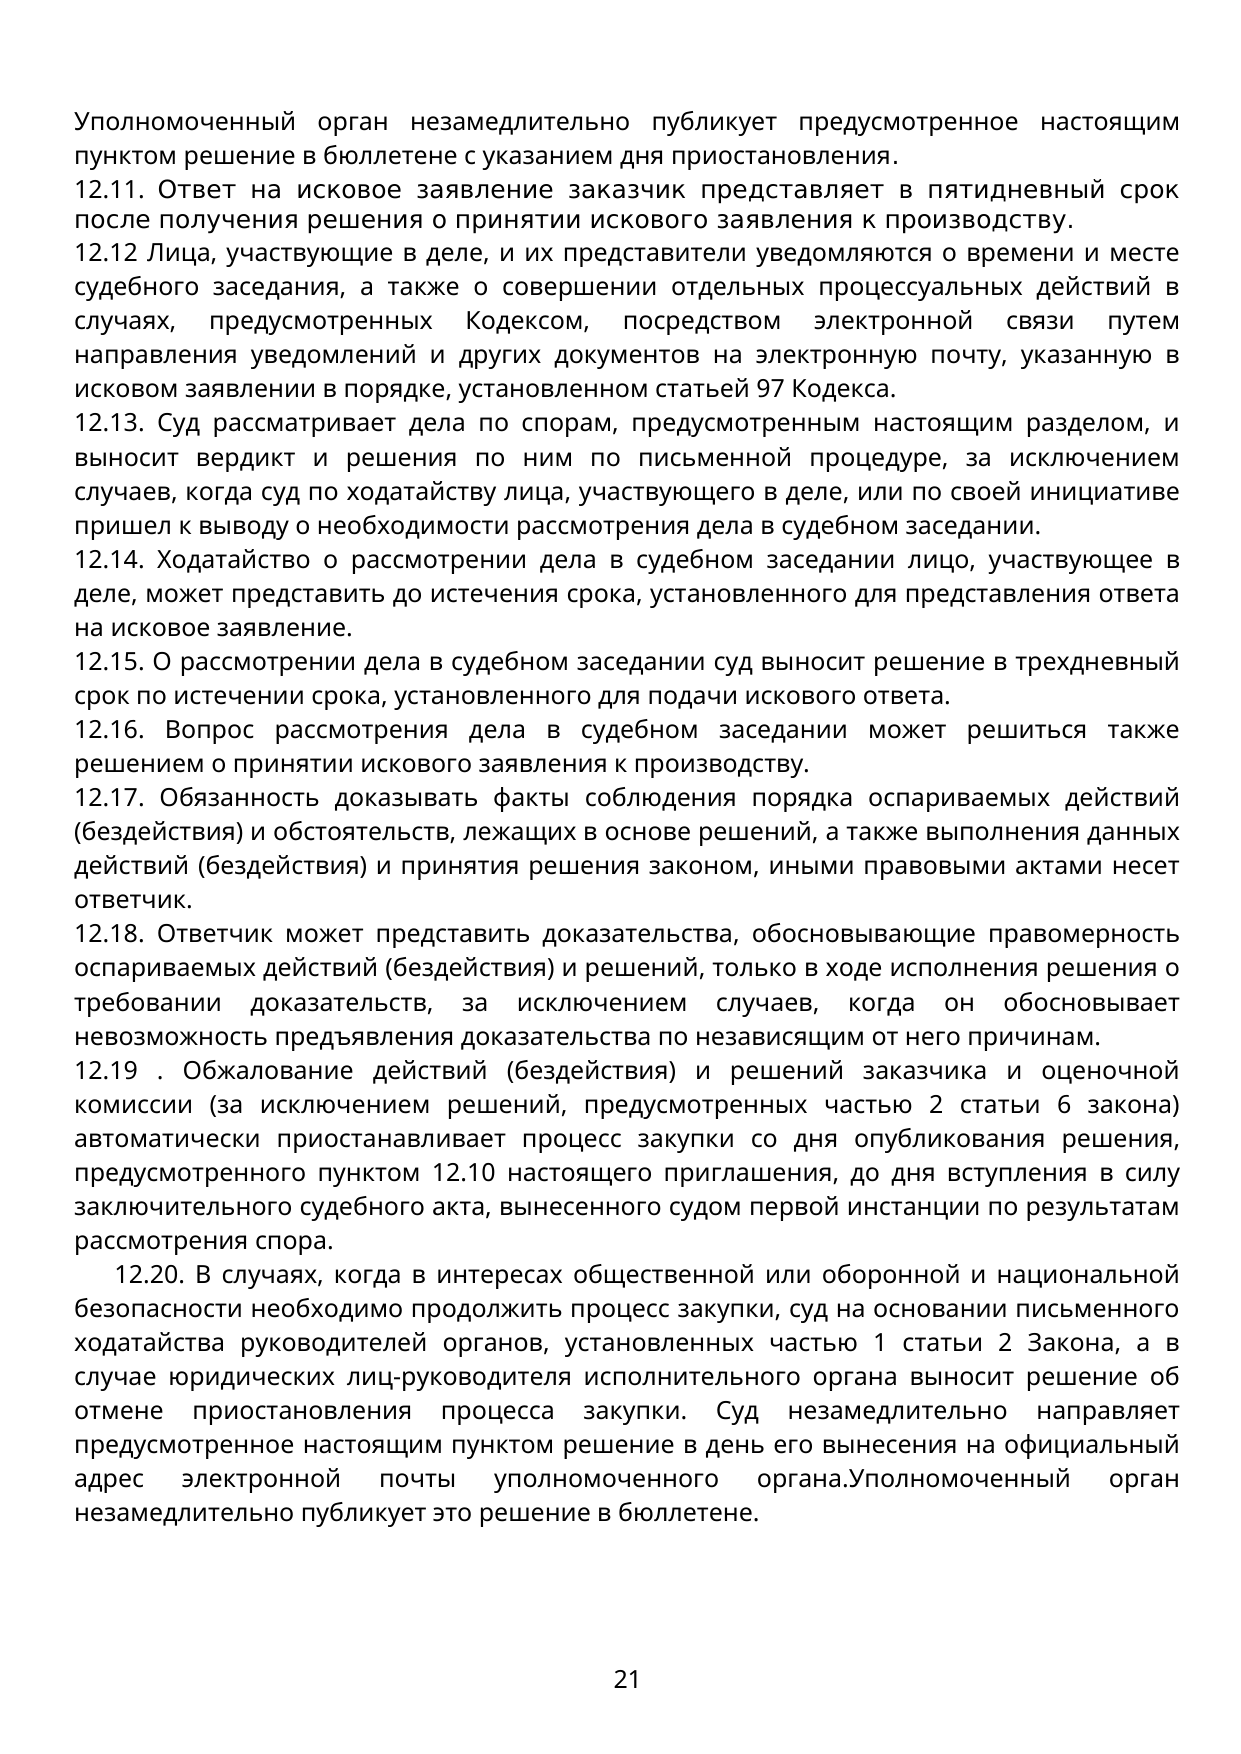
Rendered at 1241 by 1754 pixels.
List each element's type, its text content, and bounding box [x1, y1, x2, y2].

text 12.20. В случаях, когда в интересах общественной или оборонной и национальной безопасности необходимо продолжить процесс закупки, суд на основании письменного ходатайства руководителей органов, установленных частью 1 статьи 2 Закона, а в случае юридических лиц-руководителя исполнительного органа выносит решение об отмене приостановления процесса закупки. Суд незамедлительно направляет предусмотренное настоящим пунктом решение в день его вынесения на официальный адрес электронной почты уполномоченного органа.Уполномоченный орган незамедлительно публикует это решение в бюллетене. [74, 1257, 1181, 1529]
text 12.14. Ходатайство о рассмотрении дела в судебном заседании лицо, участвующее в деле, может представить до истечения срока, установленного для представления ответа на исковое заявление. [74, 541, 1181, 643]
text 12.16. Вопрос рассмотрения дела в судебном заседании может решиться также решением о принятии искового заявления к производству. [74, 712, 1181, 780]
text 12.11. Ответ на исковое заявление заказчик представляет в пятидневный срок после получения решения о принятии искового заявления к производству. [74, 172, 1181, 235]
text 12.19 . Обжалование действий (бездействия) и решений заказчика и оценочной комиссии (за исключением решений, предусмотренных частью 2 статьи 6 закона) автоматически приостанавливает процесс закупки со дня опубликования решения, предусмотренного пунктом 12.10 настоящего приглашения, до дня вступления в силу заключительного судебного акта, вынесенного судом первой инстанции по результатам рассмотрения спора. [74, 1052, 1181, 1257]
text 12.15. О рассмотрении дела в судебном заседании суд выносит решение в трехдневный срок по истечении срока, установленного для подачи искового ответа. [74, 643, 1181, 712]
text 12.18. Ответчик может представить доказательства, обосновывающие правомерность оспариваемых действий (бездействия) и решений, только в ходе исполнения решения о требовании доказательств, за исключением случаев, когда он обосновывает невозможность предъявления доказательства по независящим от него причинам. [74, 916, 1181, 1052]
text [74, 103, 1181, 172]
text 12.12 Лица, участвующие в деле, и их представители уведомляются о времени и месте судебного заседания, а также о совершении отдельных процессуальных действий в случаях, предусмотренных Кодексом, посредством электронной связи путем направления уведомлений и других документов на электронную почту, указанную в исковом заявлении в порядке, установленном статьей 97 Кодекса. [74, 235, 1181, 405]
text 12.17. Обязанность доказывать факты соблюдения порядка оспариваемых действий (бездействия) и обстоятельств, лежащих в основе решений, а также выполнения данных действий (бездействия) и принятия решения законом, иными правовыми актами несет ответчик. [74, 780, 1181, 916]
text 12.13. Суд рассматривает дела по спорам, предусмотренным настоящим разделом, и выносит вердикт и решения по ним по письменной процедуре, за исключением случаев, когда суд по ходатайству лица, участвующего в деле, или по своей инициативе пришел к выводу о необходимости рассмотрения дела в судебном заседании. [74, 405, 1181, 541]
